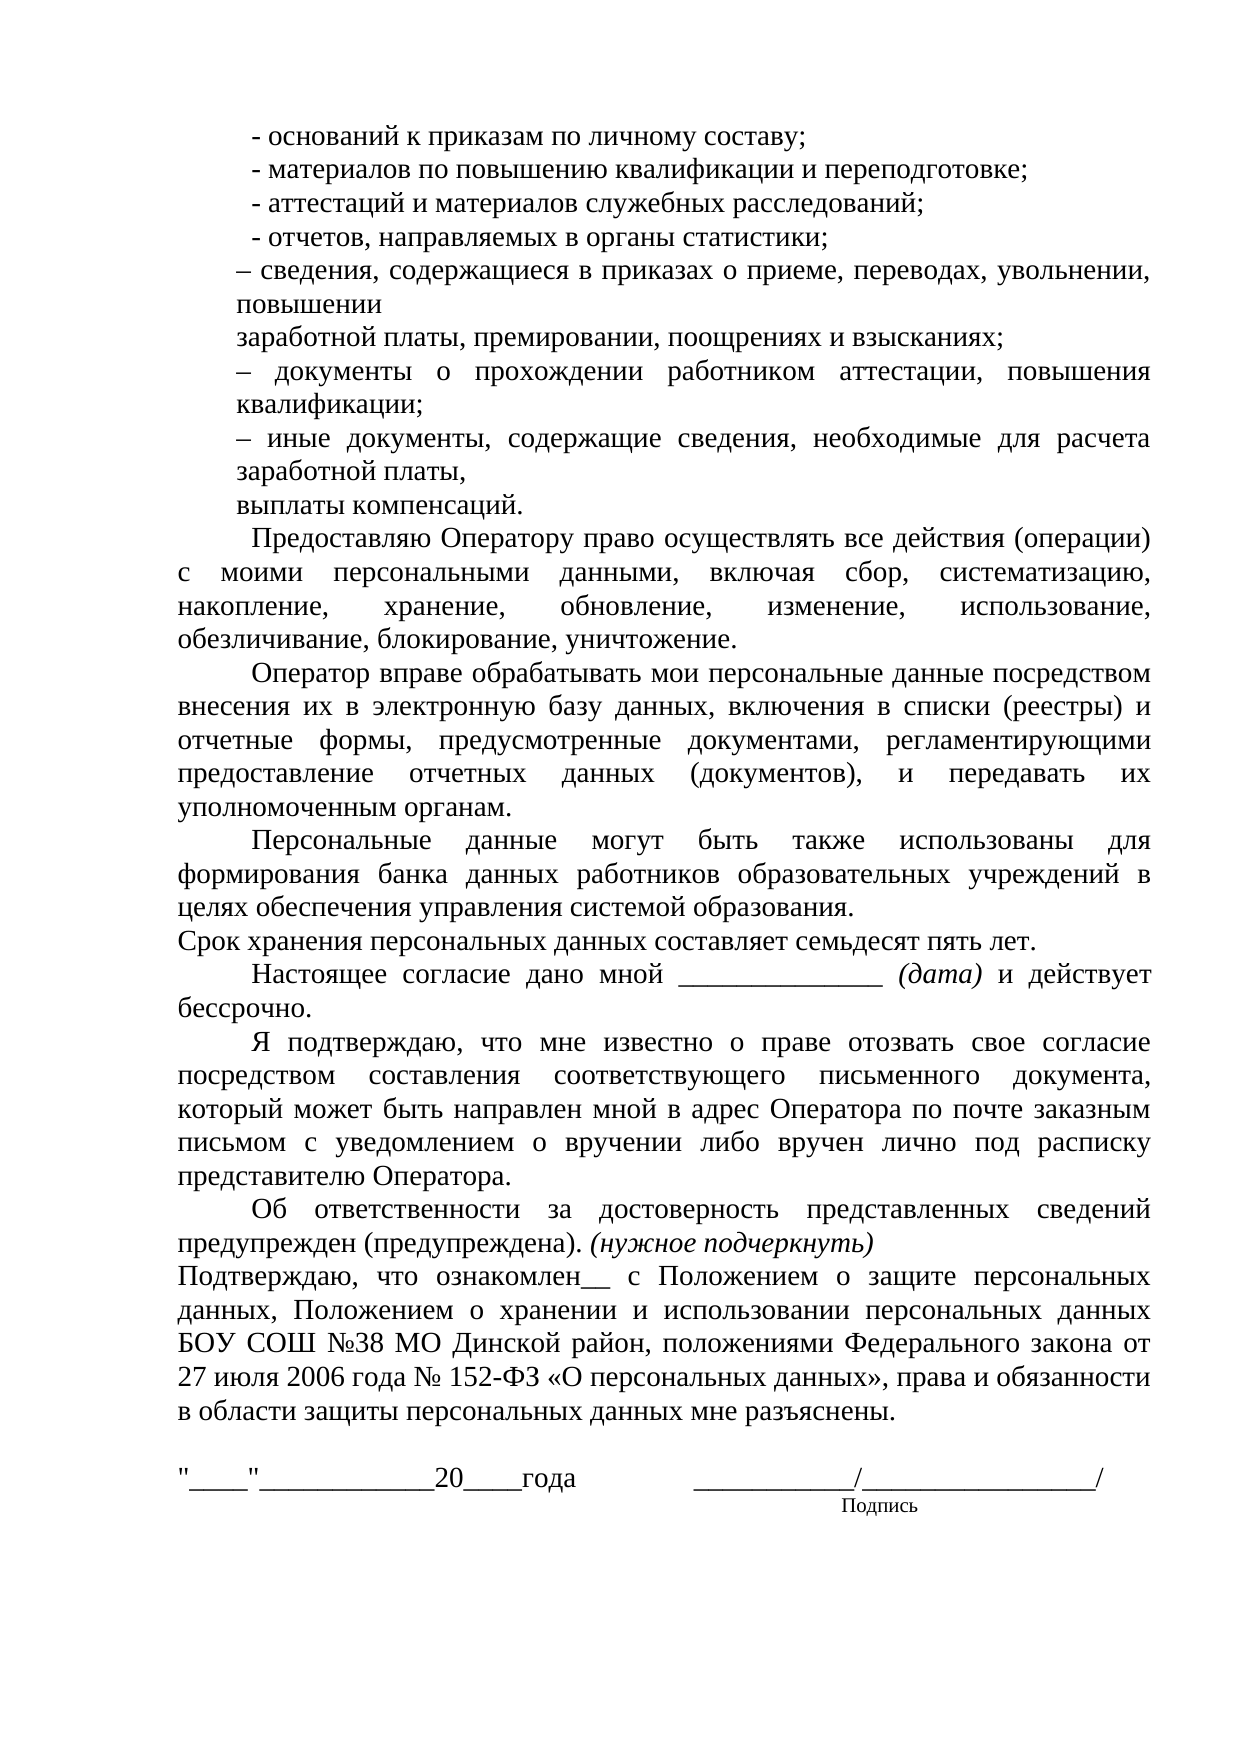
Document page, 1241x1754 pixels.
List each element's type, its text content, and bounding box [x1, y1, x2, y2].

text Я подтверждаю, что мне известно о праве отозвать свое согласие посредством составления соответствующего письменного документа, который может быть направлен мной в адрес Оператора по почте заказным письмом с уведомлением о вручении либо вручен лично под расписку представителю Оператора. [177, 1024, 1152, 1191]
text Об ответственности за достоверность представленных сведений предупрежден (предупреждена). (нужное подчеркнуть) [177, 1191, 1152, 1258]
text - аттестаций и материалов служебных расследований; [177, 185, 1152, 219]
text - материалов по повышению квалификации и переподготовке; [177, 152, 1152, 185]
text Предоставляю Оператору право осуществлять все действия (операции) с моими персональными данными, включая сбор, систематизацию, накопление, хранение, обновление, изменение, использование, обезличивание, блокирование, уничтожение. [177, 521, 1152, 655]
text – сведения, содержащиеся в приказах о приеме, переводах, увольнении, повышении [236, 252, 1152, 319]
text Подтверждаю, что ознакомлен__ с Положением о защите персональных данных, Положением о хранении и использовании персональных данных БОУ СОШ №38 МО Динской район, положениями Федерального закона от 27 июля 2006 года № 152-ФЗ «О персональных данных», права и обязанности в области защиты персональных данных мне разъяснены. [177, 1258, 1152, 1426]
text Настоящее согласие дано мной ______________ (дата) и действует бессрочно. [177, 957, 1152, 1024]
text - оснований к приказам по личному составу; [177, 118, 1152, 152]
text Подпись [767, 1493, 1152, 1517]
text "____"____________20____года ___________/________________/ [177, 1460, 1152, 1493]
text – иные документы, содержащие сведения, необходимые для расчета заработной платы, [236, 420, 1152, 487]
text – документы о прохождении работником аттестации, повышения квалификации; [236, 353, 1152, 420]
text - отчетов, направляемых в органы статистики; [177, 219, 1152, 252]
text Срок хранения персональных данных составляет семьдесят пять лет. [177, 923, 1152, 957]
text заработной платы, премировании, поощрениях и взысканиях; [236, 319, 1152, 353]
text Оператор вправе обрабатывать мои персональные данные посредством внесения их в электронную базу данных, включения в списки (реестры) и отчетные формы, предусмотренные документами, регламентирующими предоставление отчетных данных (документов), и передавать их уполномоченным органам. [177, 655, 1152, 822]
text Персональные данные могут быть также использованы для формирования банка данных работников образовательных учреждений в целях обеспечения управления системой образования. [177, 822, 1152, 923]
text выплаты компенсаций. [236, 487, 1152, 521]
